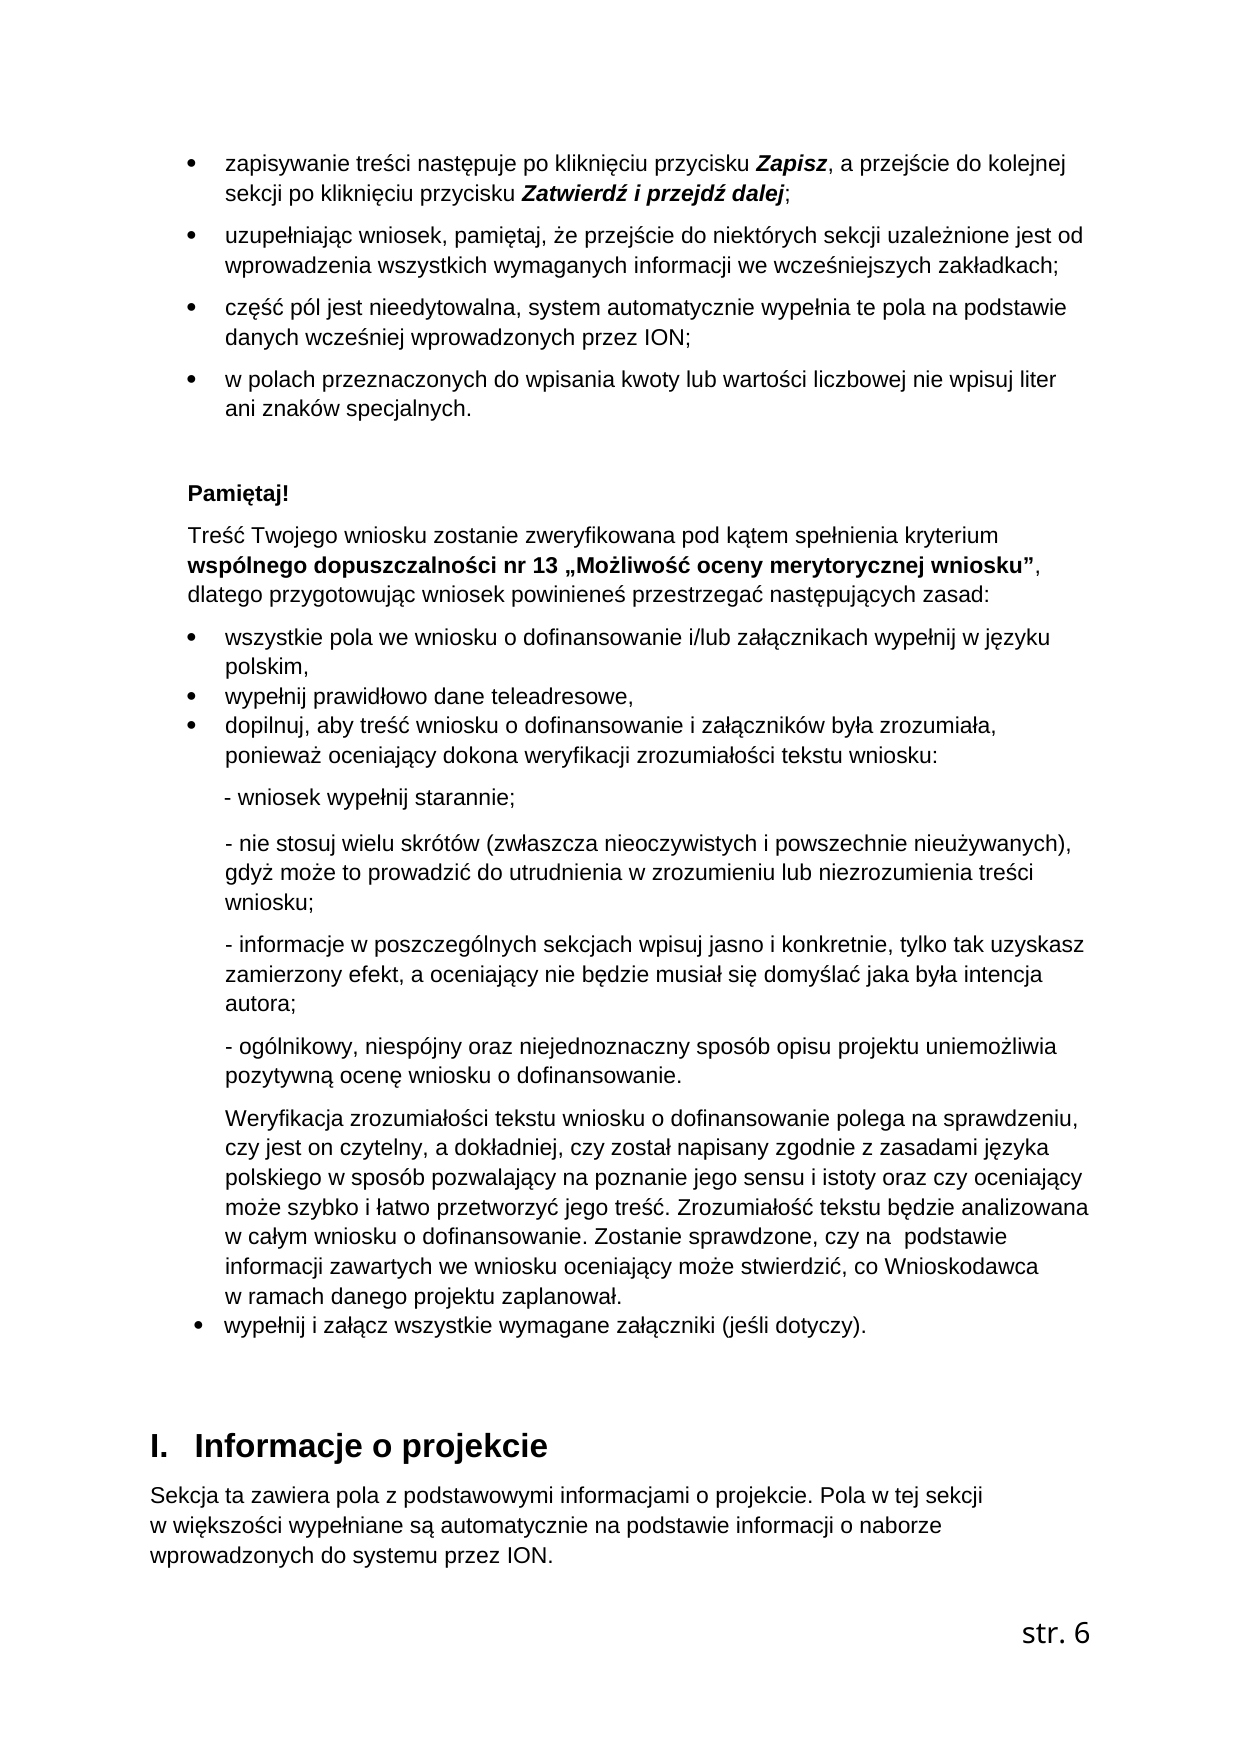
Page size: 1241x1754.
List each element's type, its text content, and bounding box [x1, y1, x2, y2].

list Weryfikacja zrozumiałości tekstu wniosku o dofinansowanie polega na sprawdzeniu, czy jest on czytelny, a dokładniej, czy został napisany zgodnie z zasadami języka polskiego w sposób pozwalający na poznanie jego sensu i istoty oraz czy oceniający może szybko i łatwo przetworzyć jego treść. Zrozumiałość tekstu będzie analizowana w całym wniosku o dofinansowanie. Zostanie sprawdzone, czy na podstawie informacji zawartych we wniosku oceniający może stwierdzić, co Wnioskodawca w ramach danego projektu zaplanował. [225, 1104, 1090, 1309]
text Sekcja ta zawiera pola z podstawowymi informacjami o projekcie. Pola w tej sekcji w większości wypełniane są automatycznie na podstawie informacji o naborze wprowadzonych do systemu przez ION. [150, 1482, 1090, 1568]
list wypełnij prawidłowo dane teleadresowe, [187, 683, 1090, 709]
list uzupełniając wniosek, pamiętaj, że przejście do niektórych sekcji uzależnione jest od wprowadzenia wszystkich wymaganych informacji we wcześniejszych zakładkach; [187, 222, 1090, 278]
text - wniosek wypełnij starannie; [150, 784, 1090, 811]
list - informacje w poszczególnych sekcjach wpisuj jasno i konkretnie, tylko tak uzyskasz zamierzony efekt, a oceniający nie będzie musiał się domyślać jaka była intencja autora; [225, 931, 1090, 1017]
list część pól jest nieedytowalna, system automatycznie wypełnia te pola na podstawie danych wcześniej wprowadzonych przez ION; [187, 294, 1090, 350]
list dopilnuj, aby treść wniosku o dofinansowanie i załączników była zrozumiała, ponieważ oceniający dokona weryfikacji zrozumiałości tekstu wniosku: [187, 712, 1090, 768]
list wszystkie pola we wniosku o dofinansowanie i/lub załącznikach wypełnij w języku polskim, [187, 623, 1090, 679]
subtitle Informacje o projekcie [150, 1426, 1090, 1465]
list - ogólnikowy, niespójny oraz niejednoznaczny sposób opisu projektu uniemożliwia pozytywną ocenę wniosku o dofinansowanie. [225, 1033, 1090, 1089]
list w polach przeznaczonych do wpisania kwoty lub wartości liczbowej nie wpisuj liter ani znaków specjalnych. [187, 366, 1090, 422]
list - nie stosuj wielu skrótów (zwłaszcza nieoczywistych i powszechnie nieużywanych), gdyż może to prowadzić do utrudnienia w zrozumieniu lub niezrozumienia treści wniosku; [225, 829, 1090, 915]
list wypełnij i załącz wszystkie wymagane załączniki (jeśli dotyczy). [194, 1312, 1090, 1339]
text Treść Twojego wniosku zostanie zweryfikowana pod kątem spełnienia kryterium wspólnego dopuszczalności nr 13 „Możliwość oceny merytorycznej wniosku”, dlatego przygotowując wniosek powinieneś przestrzegać następujących zasad: [187, 522, 1090, 608]
list zapisywanie treści następuje po kliknięciu przycisku Zapisz, a przejście do kolejnej sekcji po kliknięciu przycisku Zatwierdź i przejdź dalej; [187, 150, 1090, 206]
text Pamiętaj! [187, 480, 1090, 506]
